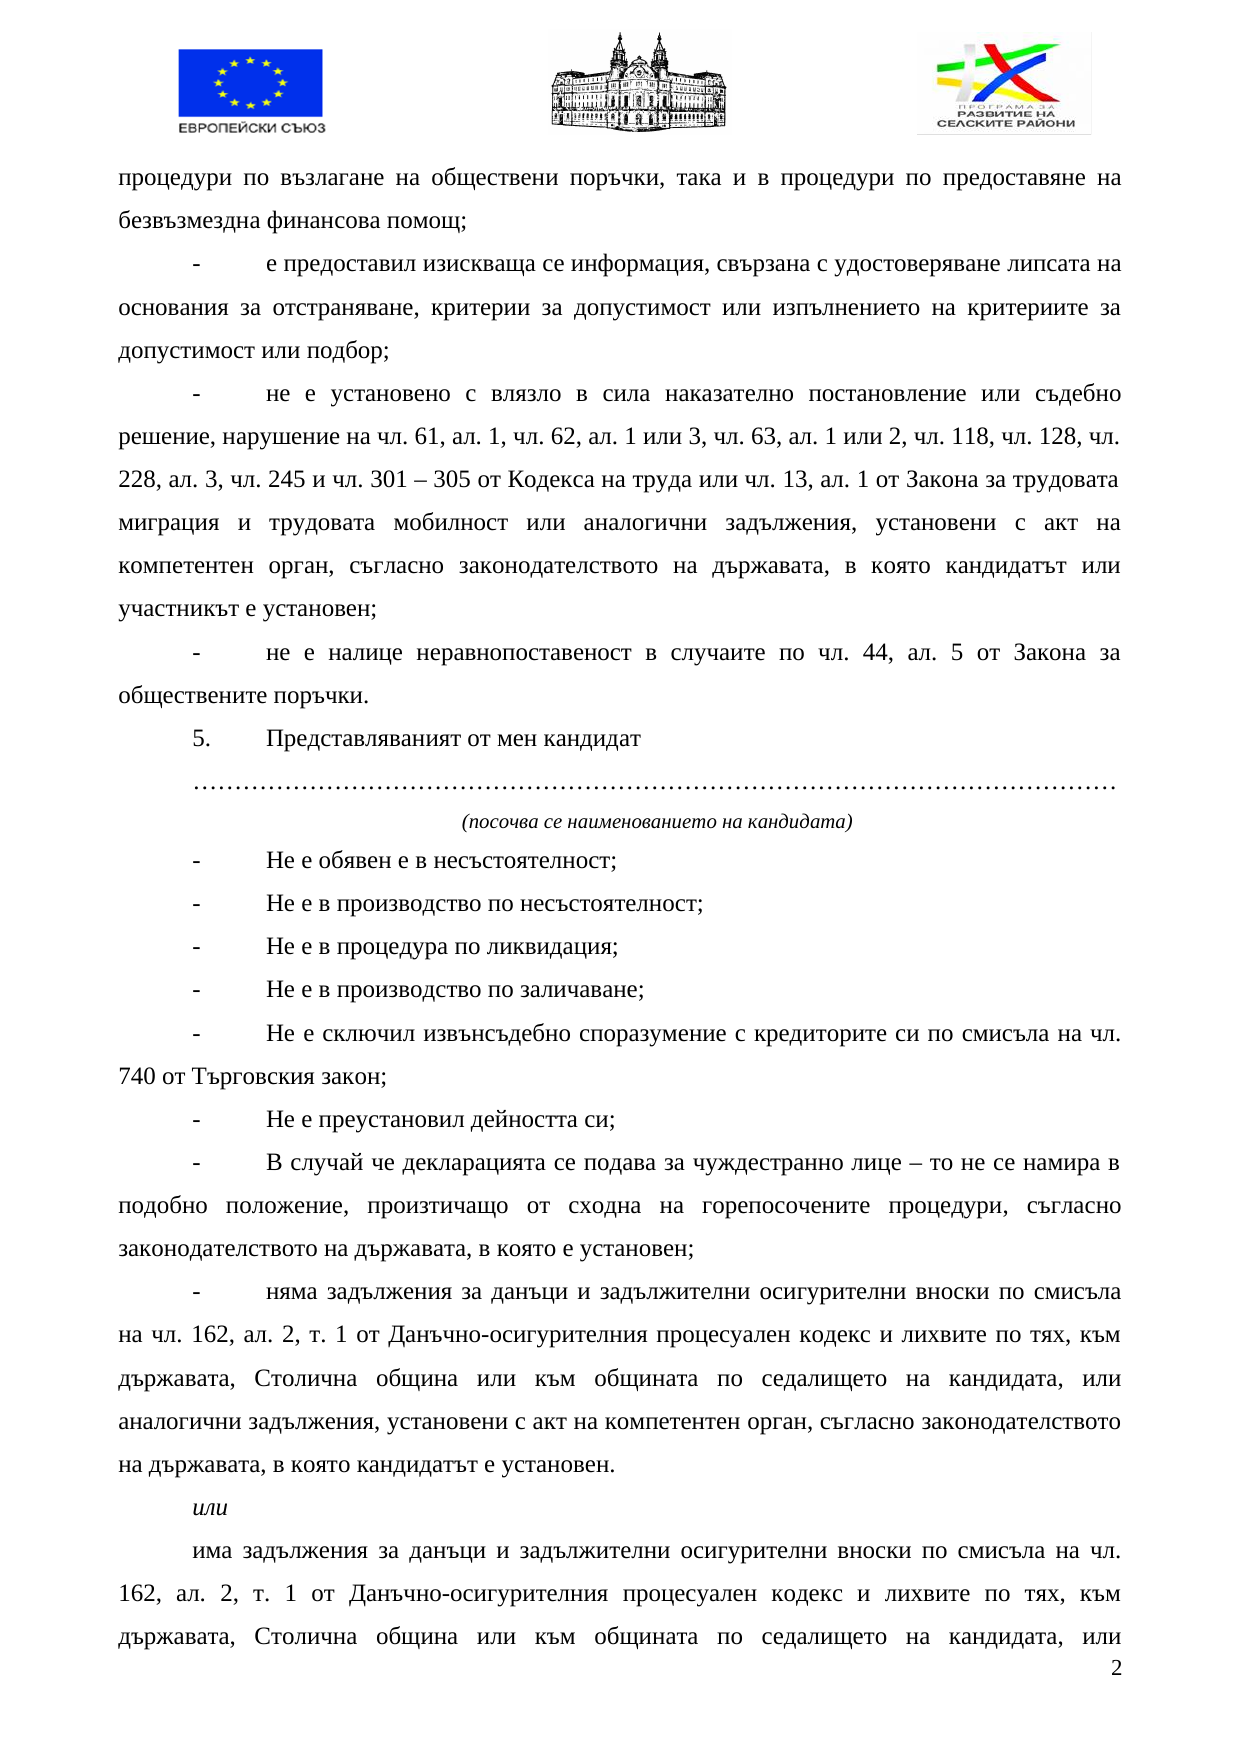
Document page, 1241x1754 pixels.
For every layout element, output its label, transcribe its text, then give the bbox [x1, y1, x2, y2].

text - не е налице неравнопоставеност в случаите по чл. 44, ал. 5 от Закона за обществените поръчки. [118, 637, 1122, 708]
picture [917, 32, 1092, 135]
list Не е в производство по заличаване; [118, 974, 1122, 1003]
list Не е в производство по несъстоятелност; [118, 888, 1122, 917]
text или [118, 1492, 1122, 1521]
list Не е преустановил дейността си; [118, 1104, 1122, 1133]
list Не е в процедура по ликвидация; [118, 931, 1122, 960]
picture [547, 29, 733, 135]
text (посочва се наименованието на кандидата) [118, 809, 1122, 833]
list не е установено с влязло в сила наказателно постановление или съдебно решение, нарушение на чл. 61, ал. 1, чл. 62, ал. 1 или 3, чл. 63, ал. 1 или 2, чл. 118, чл. 128, чл. 228, ал. 3, чл. 245 и чл. 301 – 305 от Кодекса на труда или чл. 13, ал. 1 от Закона за трудовата миграция и трудовата мобилност или аналогични задължения, установени с акт на компетентен орган, съгласно законодателството на държавата, в която кандидатът или участникът е установен; [118, 378, 1122, 622]
list Представляваният от мен кандидат [118, 723, 1122, 752]
picture [178, 48, 327, 135]
list няма задължения за данъци и задължителни осигурителни вноски по смисъла на чл. 162, ал. 2, т. 1 от Данъчно-осигурителния процесуален кодекс и лихвите по тях, към държавата, Столична община или към общината по седалището на кандидата, или аналогични задължения, установени с акт на компетентен орган, съгласно законодателството на държавата, в която кандидатът е установен. [118, 1276, 1122, 1478]
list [118, 162, 1122, 234]
list е предоставил изискваща се информация, свързана с удостоверяване липсата на основания за отстраняване, критерии за допустимост или изпълнението на критериите за допустимост или подбор; [118, 248, 1122, 363]
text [118, 1535, 1122, 1650]
list В случай че декларацията се подава за чуждестранно лице – то не се намира в подобно положение, произтичащо от сходна на горепосочените процедури, съгласно законодателството на държавата, в която е установен; [118, 1147, 1122, 1262]
list Не е сключил извънсъдебно споразумение с кредиторите си по смисъла на чл. 740 от Търговския закон; [118, 1018, 1122, 1089]
text ………………………………………………………………………………………………… [118, 766, 1122, 795]
list Не е обявен е в несъстоятелност; [118, 845, 1122, 874]
